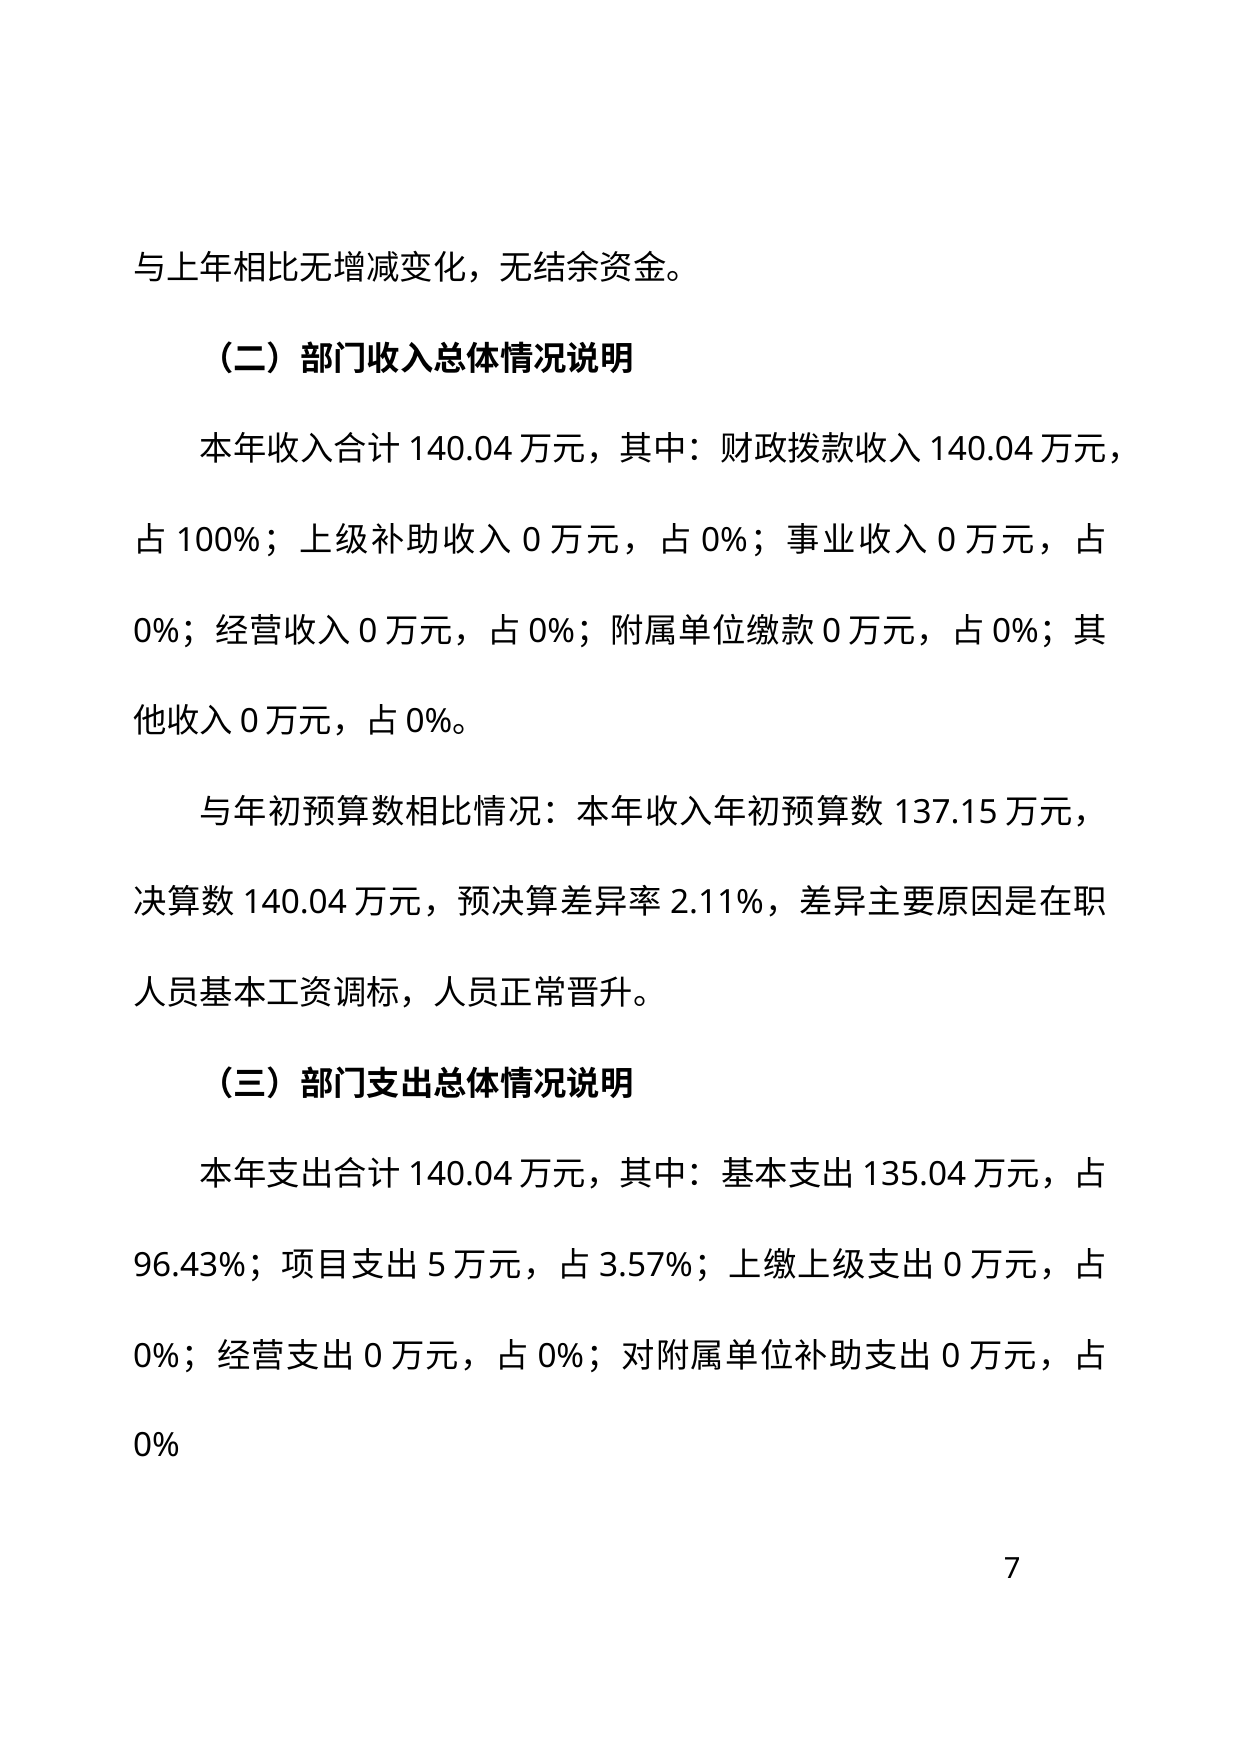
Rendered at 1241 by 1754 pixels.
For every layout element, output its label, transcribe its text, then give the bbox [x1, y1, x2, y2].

text （三）部门支出总体情况说明 [133, 1036, 1107, 1126]
text 与年初预算数相比情况：本年收入年初预算数137.15万元，决算数140.04万元，预决算差异率2.11%，差异主要原因是在职人员基本工资调标，人员正常晋升。 [133, 764, 1107, 1036]
text （二）部门收入总体情况说明 [133, 311, 1107, 401]
text 本年支出合计140.04万元，其中：基本支出135.04万元，占96.43%；项目支出5万元，占3.57%；上缴上级支出0万元，占0%；经营支出0万元，占0%；对附属单位补助支出0万元，占0% [133, 1126, 1107, 1489]
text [133, 220, 1107, 311]
text 本年收入合计140.04万元，其中：财政拨款收入140.04万元，占100%；上级补助收入0万元，占0%；事业收入0万元，占0%；经营收入0万元，占0%；附属单位缴款0万元，占0%；其他收入0万元，占0%。 [133, 401, 1107, 764]
